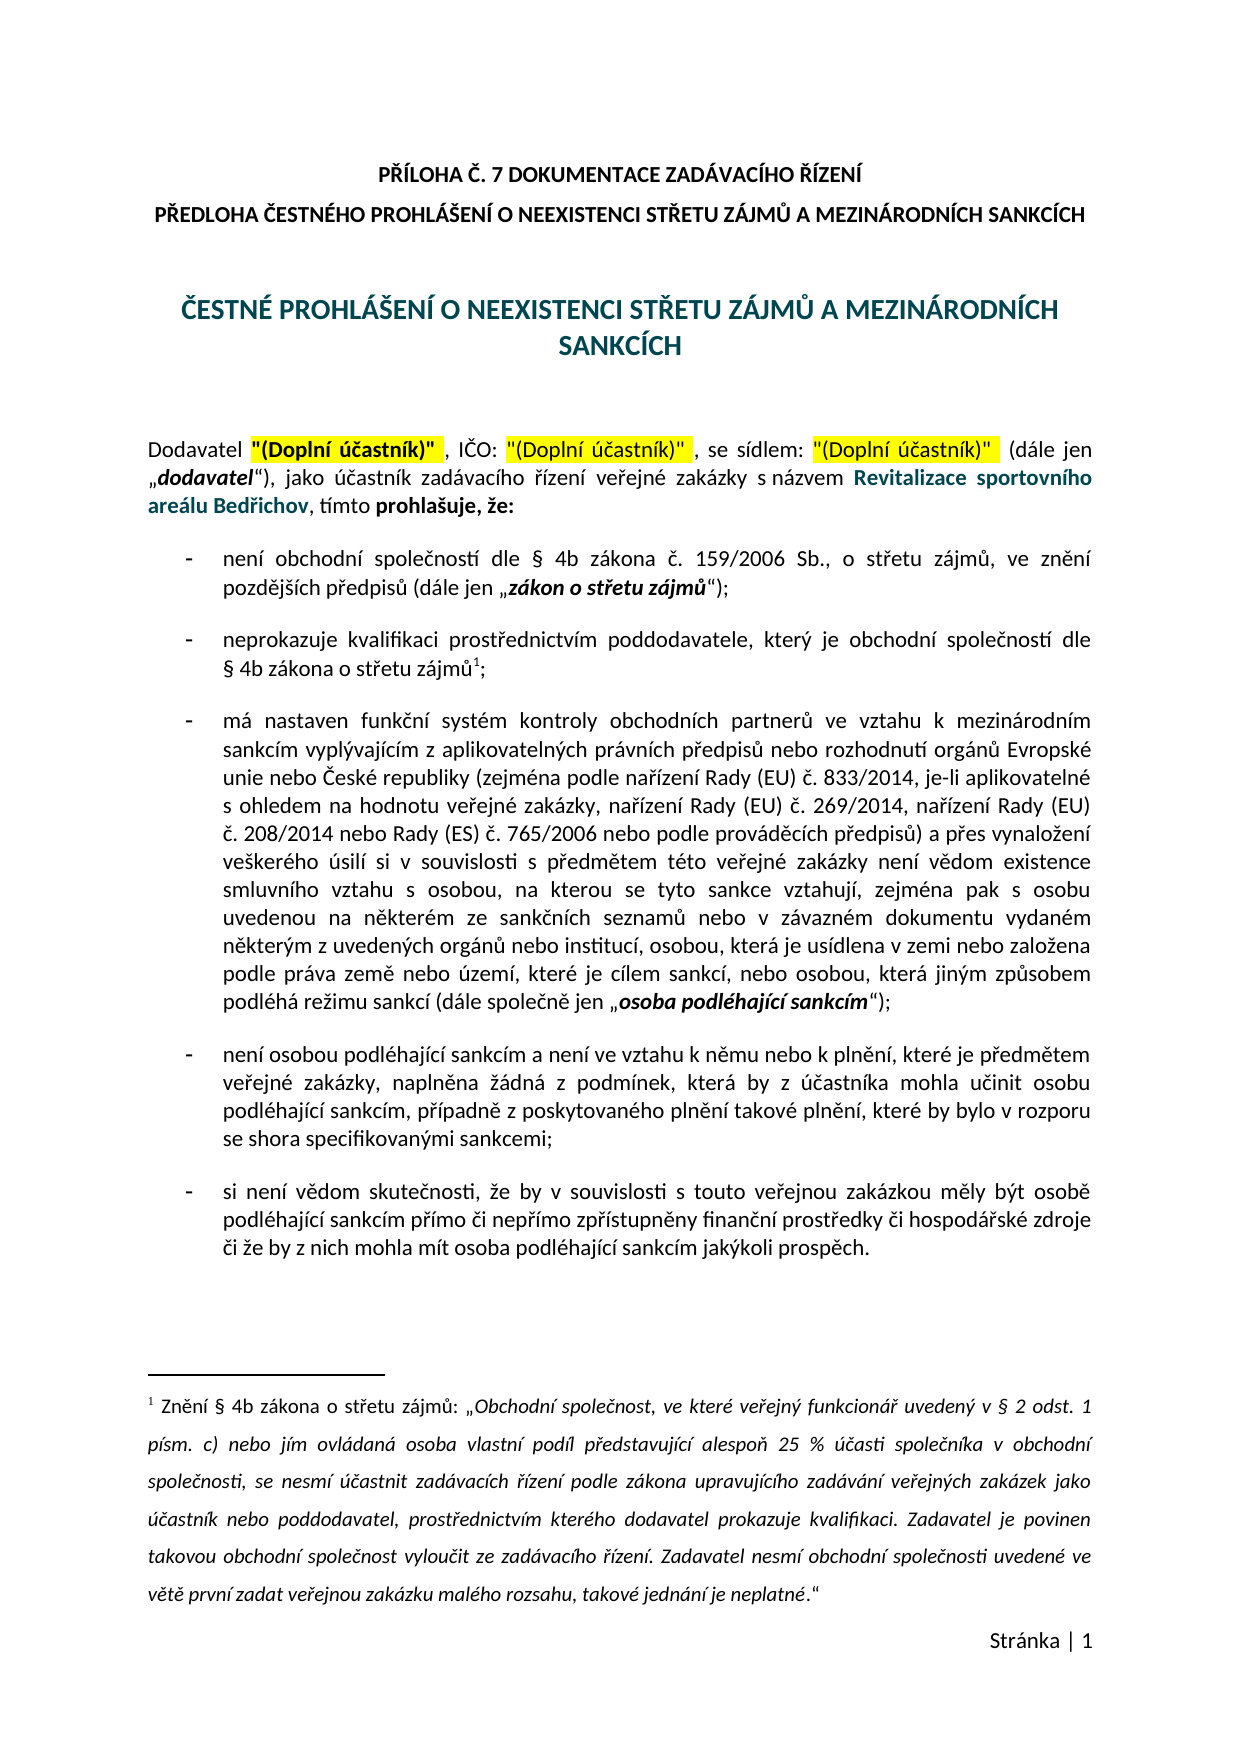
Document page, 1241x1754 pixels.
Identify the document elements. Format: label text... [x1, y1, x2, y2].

text Příloha č. 7 dokumentace zadávacího řízení [148, 160, 1093, 188]
text Dodavatel , IČO: , se sídlem: (dále jen „dodavatel“), jako účastník zadávacího řízení veřejné zakázky s názvem Revitalizace sportovního areálu Bedřichov, tímto prohlašuje, že: [148, 436, 1093, 519]
list není obchodní společností dle § 4b zákona č. 159/2006 Sb., o střetu zájmů, ve znění pozdějších předpisů (dále jen „zákon o střetu zájmů“); [185, 544, 1093, 601]
list má nastaven funkční systém kontroly obchodních partnerů ve vztahu k mezinárodním sankcím vyplývajícím z aplikovatelných právních předpisů nebo rozhodnutí orgánů Evropské unie nebo České republiky (zejména podle nařízení Rady (EU) č. 833/2014, je-li aplikovatelné s ohledem na hodnotu veřejné zakázky, nařízení Rady (EU) č. 269/2014, nařízení Rady (EU) č. 208/2014 nebo Rady (ES) č. 765/2006 nebo podle prováděcích předpisů) a přes vynaložení veškerého úsilí si v souvislosti s předmětem této veřejné zakázky není vědom existence smluvního vztahu s osobou, na kterou se tyto sankce vztahují, zejména pak s osobu uvedenou na některém ze sankčních seznamů nebo v závazném dokumentu vydaném některým z uvedených orgánů nebo institucí, osobou, která je usídlena v zemi nebo založena podle práva země nebo území, které je cílem sankcí, nebo osobou, která jiným způsobem podléhá režimu sankcí (dále společně jen „osoba podléhající sankcím“); [185, 707, 1093, 1015]
list neprokazuje kvalifikaci prostřednictvím poddodavatele, který je obchodní společností dle § 4b zákona o střetu zájmů; [185, 626, 1093, 682]
text čestné prohlášení o NEEXISTENCI STŘETU ZÁJMŮ a mezinárodních sankcích [148, 291, 1093, 362]
list není osobou podléhající sankcím a není ve vztahu k němu nebo k plnění, které je předmětem veřejné zakázky, naplněna žádná z podmínek, která by z účastníka mohla učinit osobu podléhající sankcím, případně z poskytovaného plnění takové plnění, které by bylo v rozporu se shora specifikovanými sankcemi; [185, 1040, 1093, 1152]
text Předloha čestného prohlášení o NEEXISTENCI STŘETU ZÁJMŮ a mezinárodních sankcích [148, 201, 1093, 229]
list si není vědom skutečnosti, že by v souvislosti s touto veřejnou zakázkou měly být osobě podléhající sankcím přímo či nepřímo zpřístupněny finanční prostředky či hospodářské zdroje či že by z nich mohla mít osoba podléhající sankcím jakýkoli prospěch. [185, 1177, 1093, 1261]
